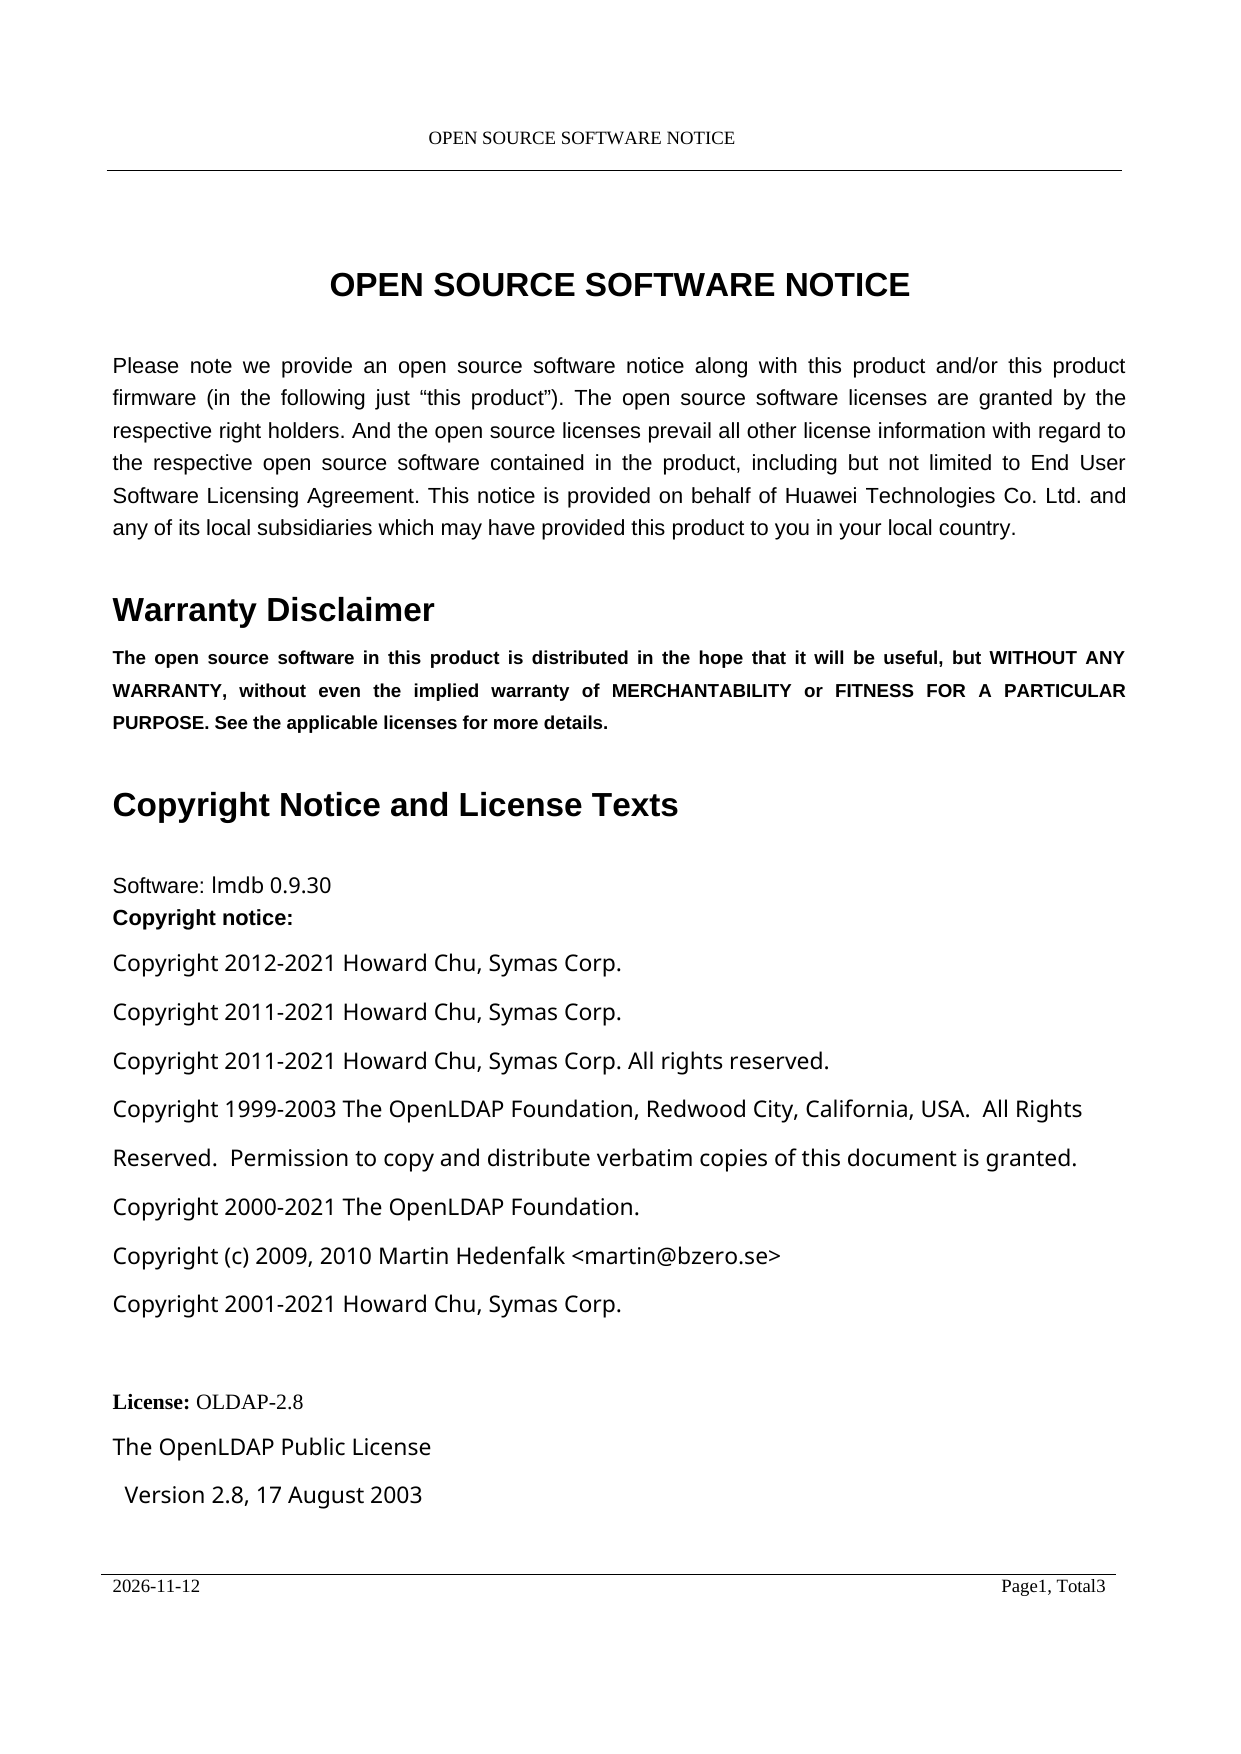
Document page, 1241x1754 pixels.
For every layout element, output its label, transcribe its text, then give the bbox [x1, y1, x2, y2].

text OPEN SOURCE SOFTWARE NOTICE [112, 251, 1128, 316]
text The open source software in this product is distributed in the hope that it will be useful, but WITHOUT ANY WARRANTY, without even the implied warranty of MERCHANTABILITY or FITNESS FOR A PARTICULAR PURPOSE. See the applicable licenses for more details. [112, 641, 1128, 739]
text Version 2.8, 17 August 2003 [112, 1478, 1128, 1511]
text Software: lmdb 0.9.30 [112, 869, 1128, 901]
text Please note we provide an open source software notice along with this product and/or this product firmware (in the following just “this product”). The open source software licenses are granted by the respective right holders. And the open source licenses prevail all other license information with regard to the respective open source software contained in the product, including but not limited to End User Software Licensing Agreement. This notice is provided on behalf of Huawei Technologies Co. Ltd. and any of its local subsidiaries which may have provided this product to you in your local country. [112, 349, 1128, 544]
text Copyright notice: [112, 901, 1128, 934]
text License: OLDAP-2.8 [112, 1385, 1128, 1418]
text Copyright Notice and License Texts [112, 771, 1128, 836]
text The OpenLDAP Public License [112, 1430, 1128, 1463]
text Copyright 2012-2021 Howard Chu, Symas Corp. Copyright 2011-2021 Howard Chu, Symas Corp. Copyright 2011-2021 Howard Chu, Symas Corp. All rights reserved. Copyright 1999-2003 The OpenLDAP Foundation, Redwood City, California, USA. All Rights Reserved. Permission to copy and distribute verbatim copies of this document is granted. Copyright 2000-2021 The OpenLDAP Foundation. Copyright (c) 2009, 2010 Martin Hedenfalk <martin@bzero.se> Copyright 2001-2021 Howard Chu, Symas Corp. [112, 947, 1128, 1369]
text Warranty Disclaimer [112, 576, 1128, 641]
